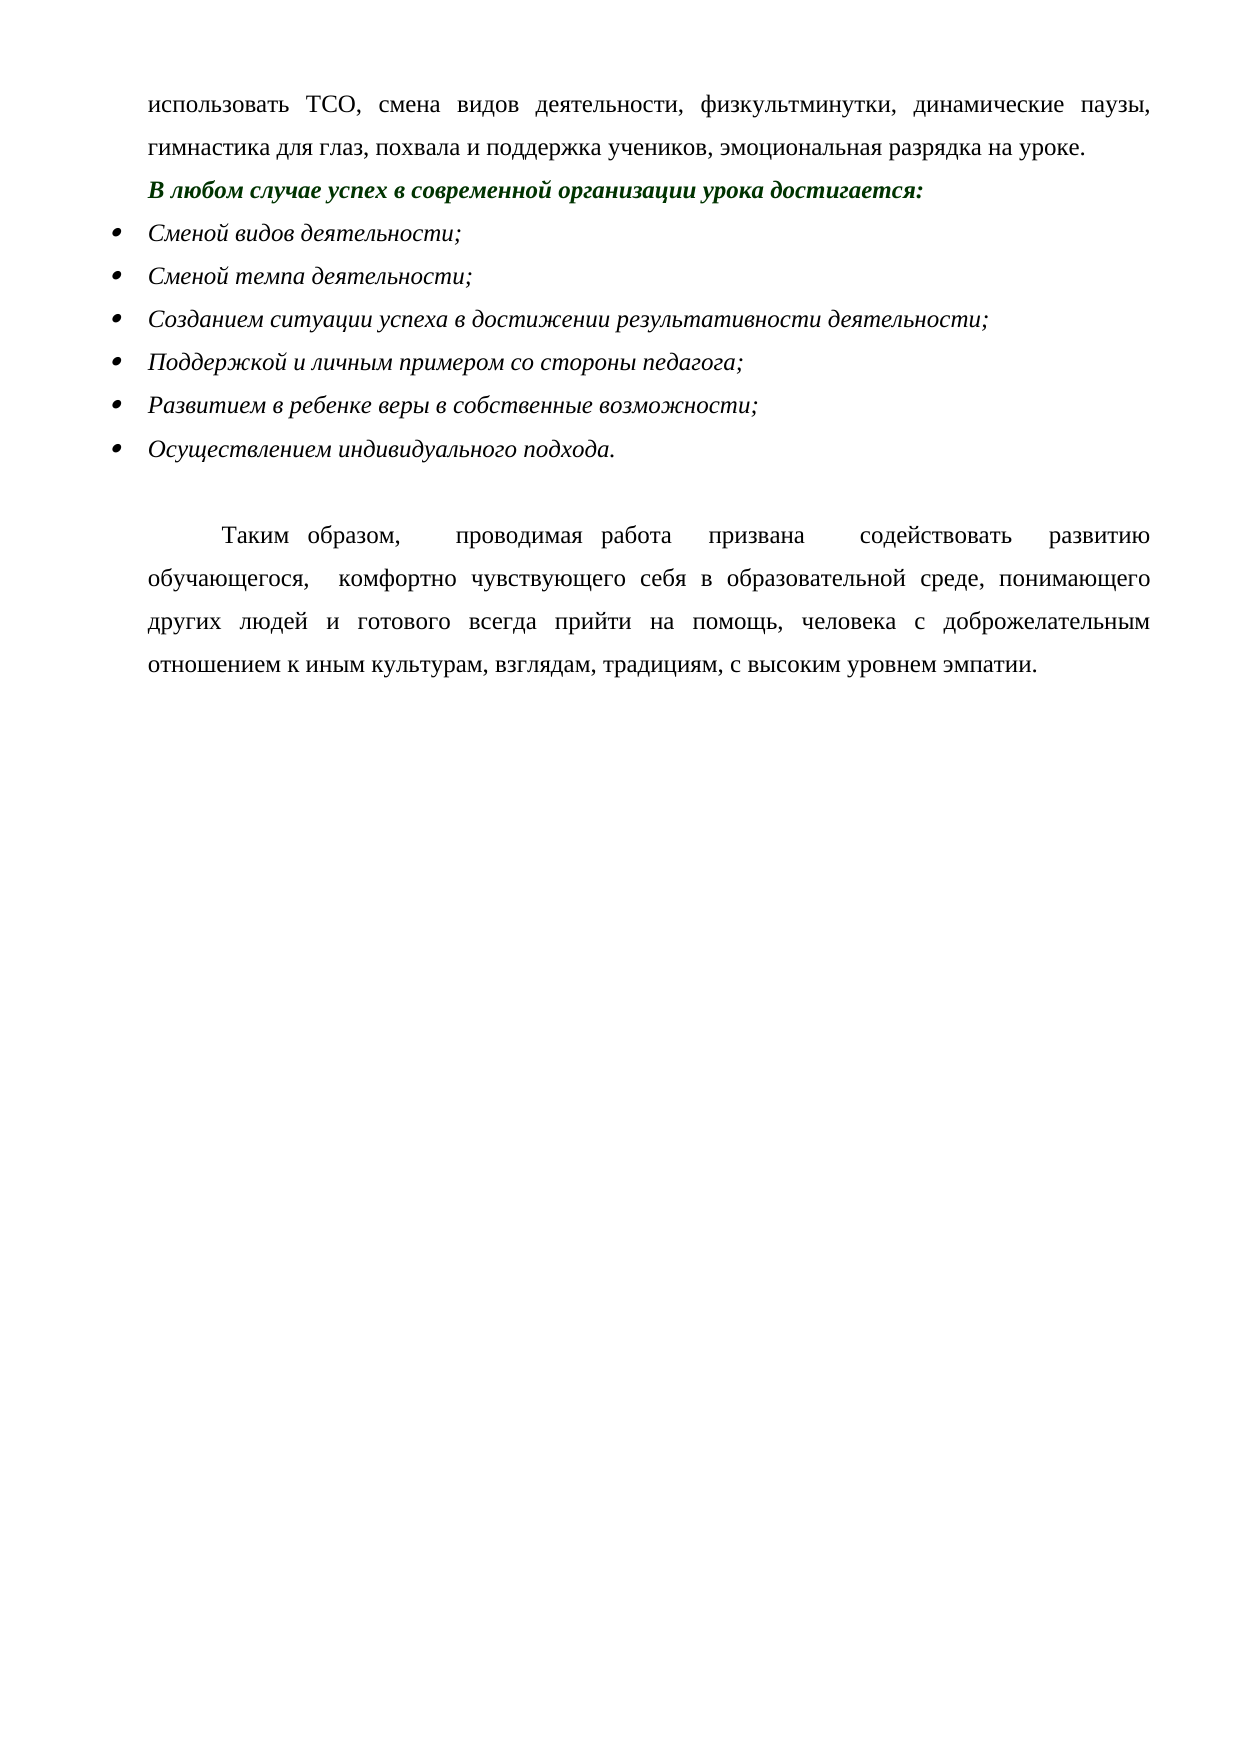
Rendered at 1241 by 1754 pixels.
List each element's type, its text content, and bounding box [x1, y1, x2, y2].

list Поддержкой и личным примером со стороны педагога; [110, 347, 1152, 376]
text В любом случае успех в современной организации урока достигается: [148, 175, 1152, 204]
list Созданием ситуации успеха в достижении результативности деятельности; [110, 304, 1152, 333]
list Сменой темпа деятельности; [110, 261, 1152, 290]
text Таким образом, проводимая работа призвана содействовать развитию обучающегося, комфортно чувствующего себя в образовательной среде, понимающего других людей и готового всегда прийти на помощь, человека с доброжелательным отношением к иным культурам, взглядам, традициям, с высоким уровнем эмпатии. [148, 520, 1152, 678]
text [148, 89, 1152, 161]
list Развитием в ребенке веры в собственные возможности; [110, 391, 1152, 419]
list Осуществлением индивидуального подхода. [110, 434, 1152, 462]
list Сменой видов деятельности; [110, 218, 1152, 247]
